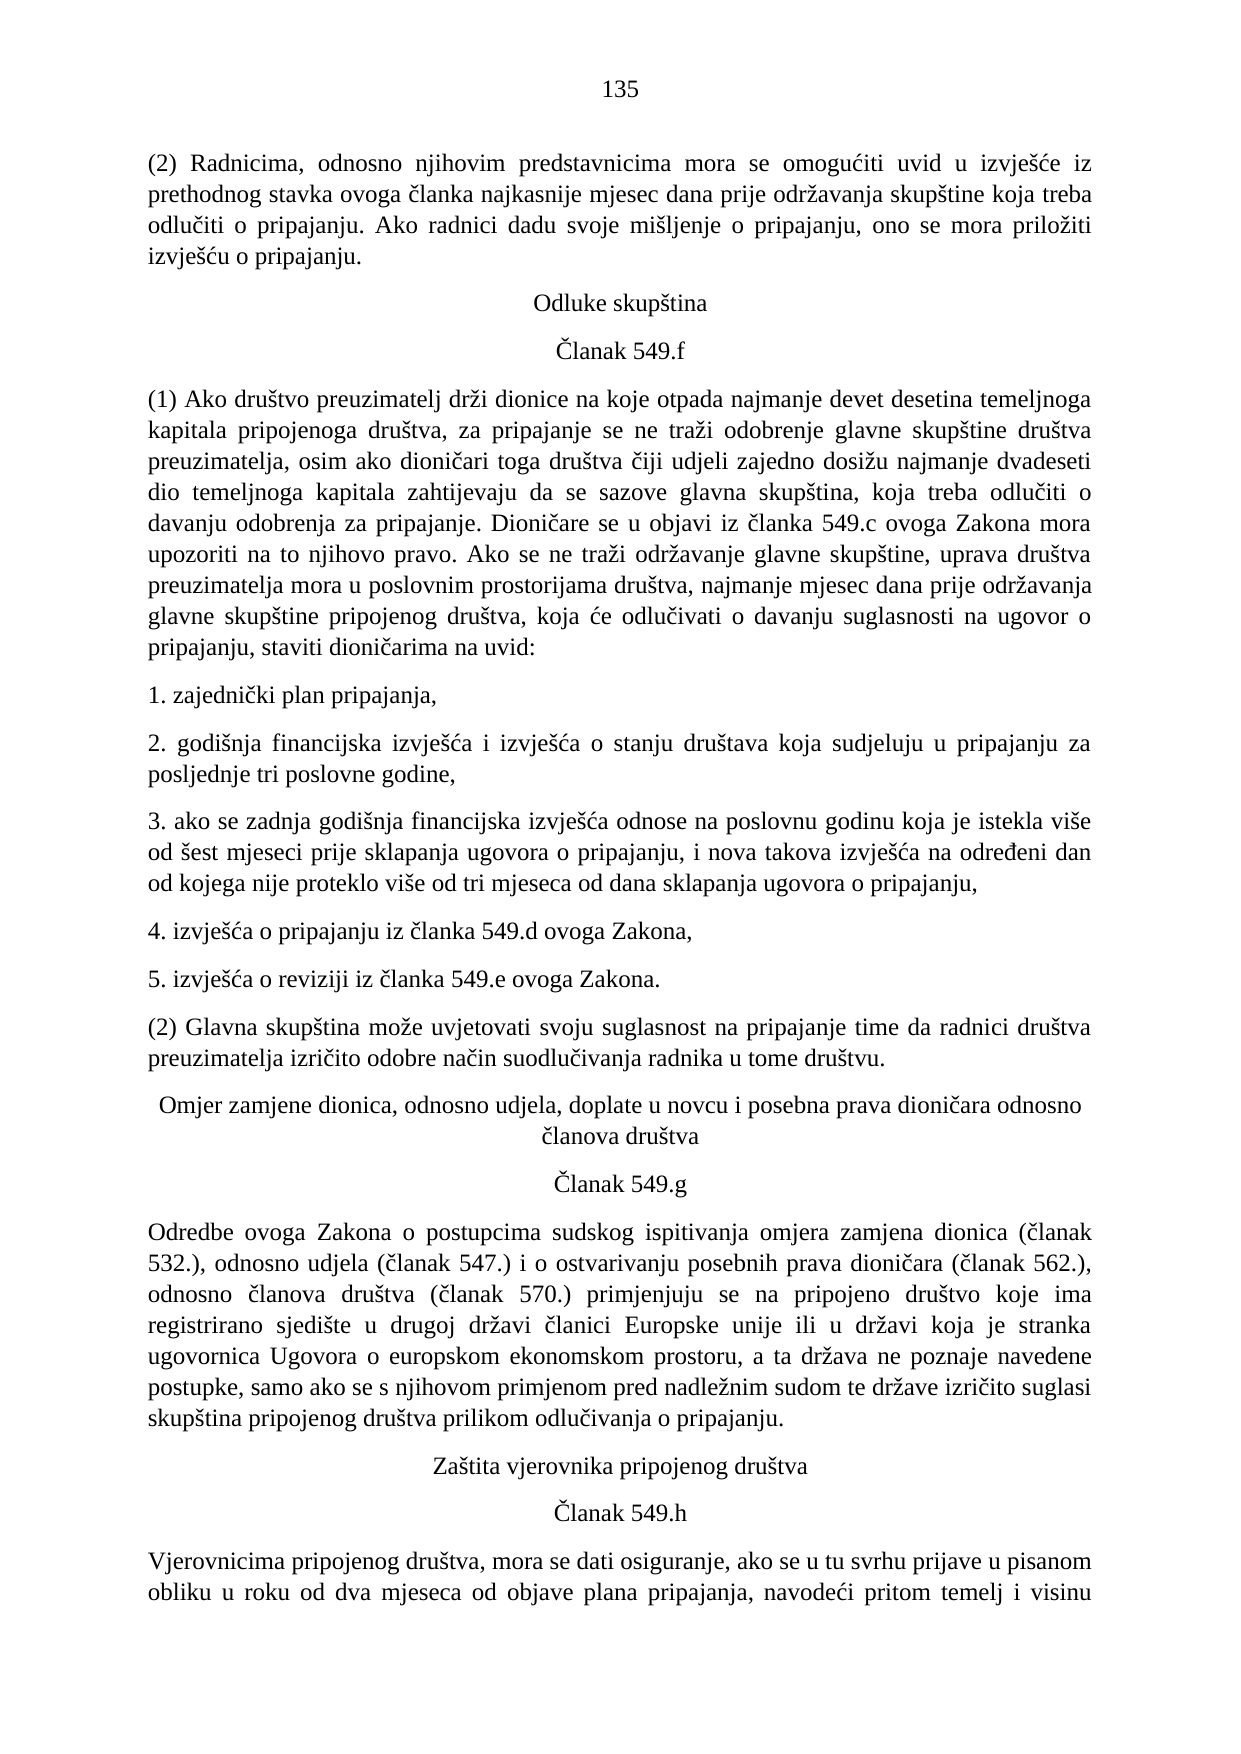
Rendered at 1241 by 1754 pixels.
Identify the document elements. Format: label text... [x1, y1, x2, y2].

text (1) Ako društvo preuzimatelj drži dionice na koje otpada najmanje devet desetina temeljnoga kapitala pripojenoga društva, za pripajanje se ne traži odobrenje glavne skupštine društva preuzimatelja, osim ako dioničari toga društva čiji udjeli zajedno dosižu najmanje dvadeseti dio temeljnoga kapitala zahtijevaju da se sazove glavna skupština, koja treba odlučiti o davanju odobrenja za pripajanje. Dioničare se u objavi iz članka 549.c ovoga Zakona mora upozoriti na to njihovo pravo. Ako se ne traži održavanje glavne skupštine, uprava društva preuzimatelja mora u poslovnim prostorijama društva, najmanje mjesec dana prije održavanja glavne skupštine pripojenog društva, koja će odlučivati o davanju suglasnosti na ugovor o pripajanju, staviti dioničarima na uvid: [148, 384, 1093, 661]
text (2) Glavna skupština može uvjetovati svoju suglasnost na pripajanje time da radnici društva preuzimatelja izričito odobre način suodlučivanja radnika u tome društvu. [148, 1012, 1093, 1071]
text Članak 549.g [148, 1169, 1093, 1198]
text 1. zajednički plan pripajanja, [148, 680, 1093, 709]
text 2. godišnja financijska izvješća i izvješća o stanju društava koja sudjeluju u pripajanju za posljednje tri poslovne godine, [148, 728, 1093, 787]
text Omjer zamjene dionica, odnosno udjela, doplate u novcu i posebna prava dioničara odnosno članova društva [148, 1090, 1093, 1150]
text Odluke skupština [148, 288, 1093, 317]
text Odredbe ovoga Zakona o postupcima sudskog ispitivanja omjera zamjena dionica (članak 532.), odnosno udjela (članak 547.) i o ostvarivanju posebnih prava dioničara (članak 562.), odnosno članova društva (članak 570.) primjenjuju se na pripojeno društvo koje ima registrirano sjedište u drugoj državi članici Europske unije ili u državi koja je stranka ugovornica Ugovora o europskom ekonomskom prostoru, a ta država ne poznaje navedene postupke, samo ako se s njihovom primjenom pred nadležnim sudom te države izričito suglasi skupština pripojenog društva prilikom odlučivanja o pripajanju. [148, 1217, 1093, 1432]
text 5. izvješća o reviziji iz članka 549.e ovoga Zakona. [148, 964, 1093, 993]
text Članak 549.h [148, 1498, 1093, 1527]
text Zaštita vjerovnika pripojenog društva [148, 1451, 1093, 1479]
text Članak 549.f [148, 336, 1093, 365]
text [148, 1546, 1093, 1606]
text (2) Radnicima, odnosno njihovim predstavnicima mora se omogućiti uvid u izvješće iz prethodnog stavka ovoga članka najkasnije mjesec dana prije održavanja skupštine koja treba odlučiti o pripajanju. Ako radnici dadu svoje mišljenje o pripajanju, ono se mora priložiti izvješću o pripajanju. [148, 148, 1093, 269]
text 4. izvješća o pripajanju iz članka 549.d ovoga Zakona, [148, 916, 1093, 945]
text 3. ako se zadnja godišnja financijska izvješća odnose na poslovnu godinu koja je istekla više od šest mjeseci prije sklapanja ugovora o pripajanju, i nova takova izvješća na određeni dan od kojega nije proteklo više od tri mjeseca od dana sklapanja ugovora o pripajanju, [148, 806, 1093, 897]
